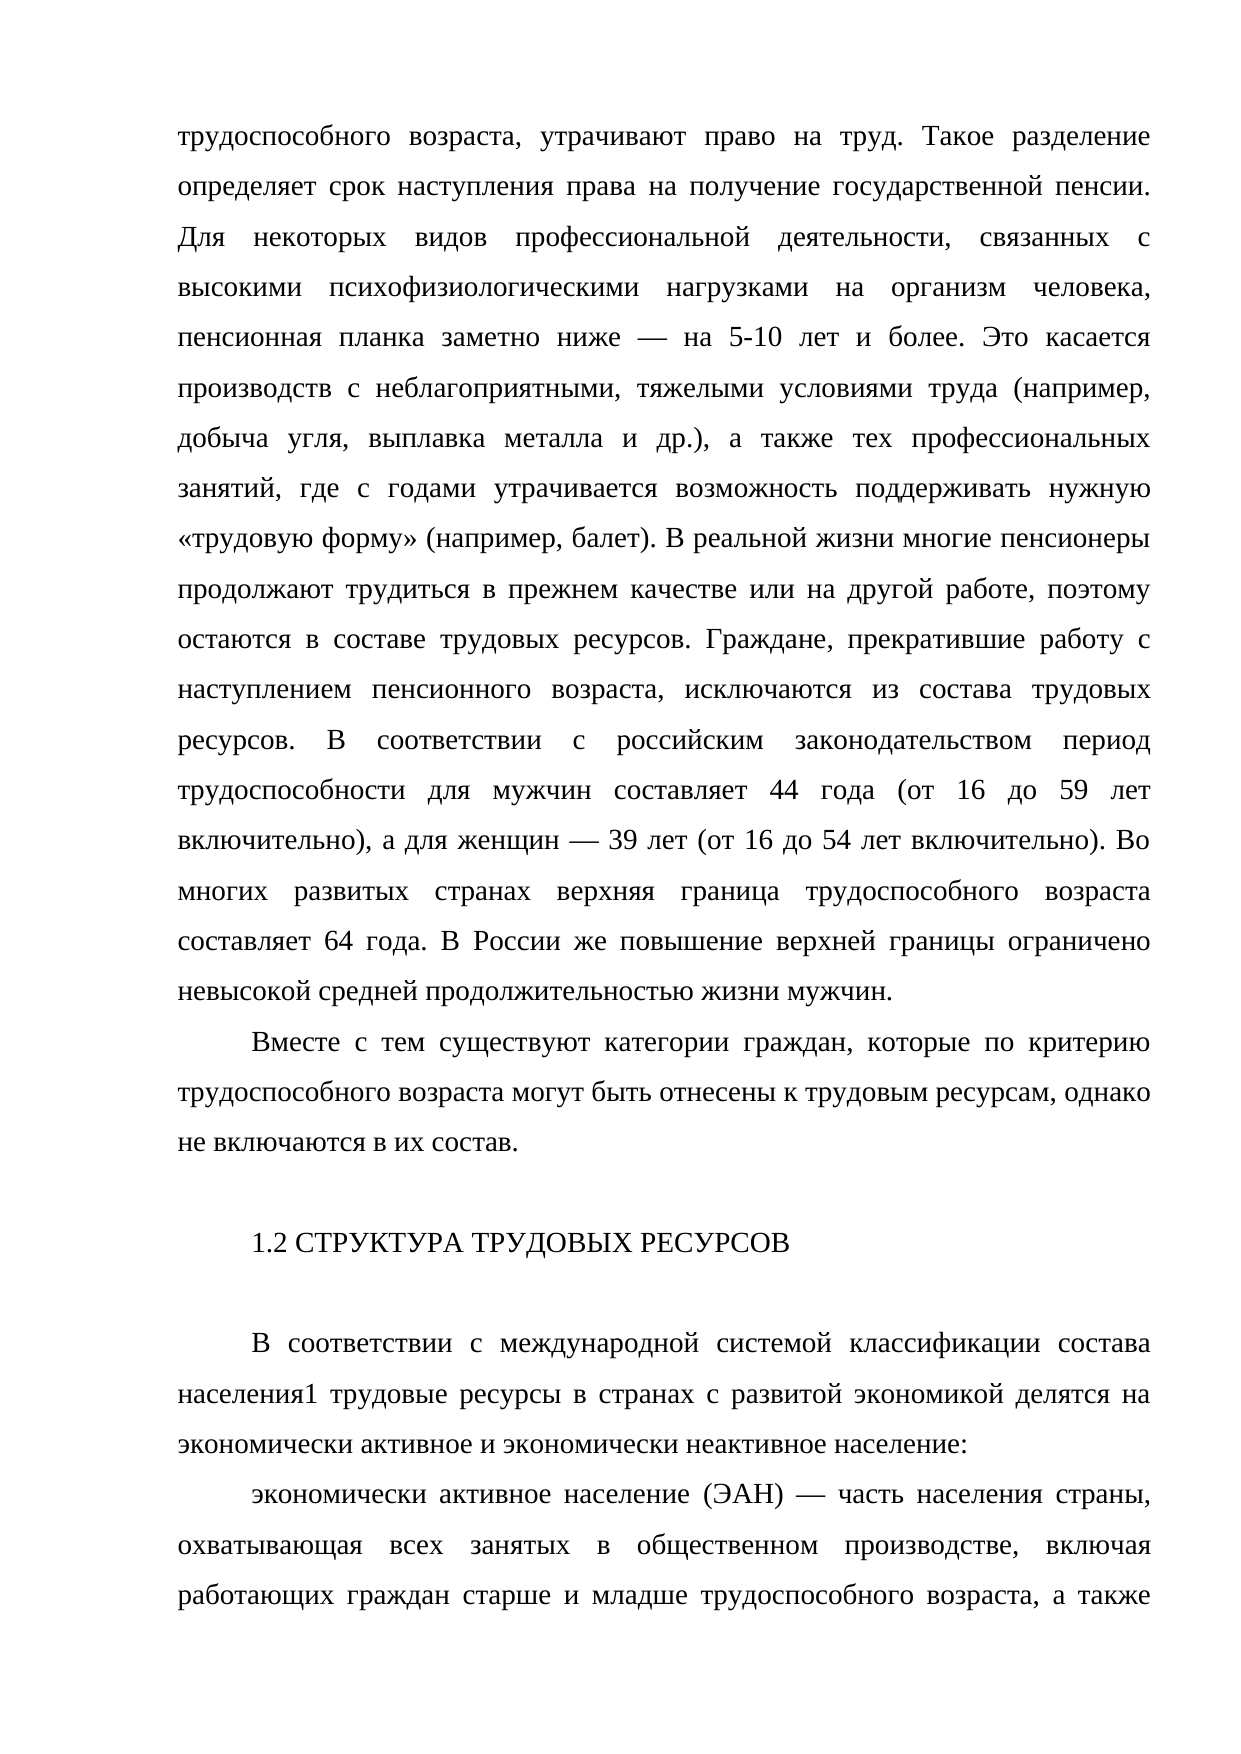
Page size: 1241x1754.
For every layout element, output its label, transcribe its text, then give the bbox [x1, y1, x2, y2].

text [177, 1477, 1152, 1611]
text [177, 118, 1152, 1007]
text В соответствии с международной системой классификации состава населения1 трудовые ресурсы в странах с развитой экономикой делятся на экономически активное и экономически неактивное население: [177, 1326, 1152, 1460]
text Вместе с тем существуют категории граждан, которые по критерию трудоспособного возраста могут быть отнесены к трудовым ресурсам, однако не включаются в их состав. [177, 1024, 1152, 1158]
text 1.2 СТРУКТУРА ТРУДОВЫХ РЕСУРСОВ [177, 1225, 1152, 1258]
